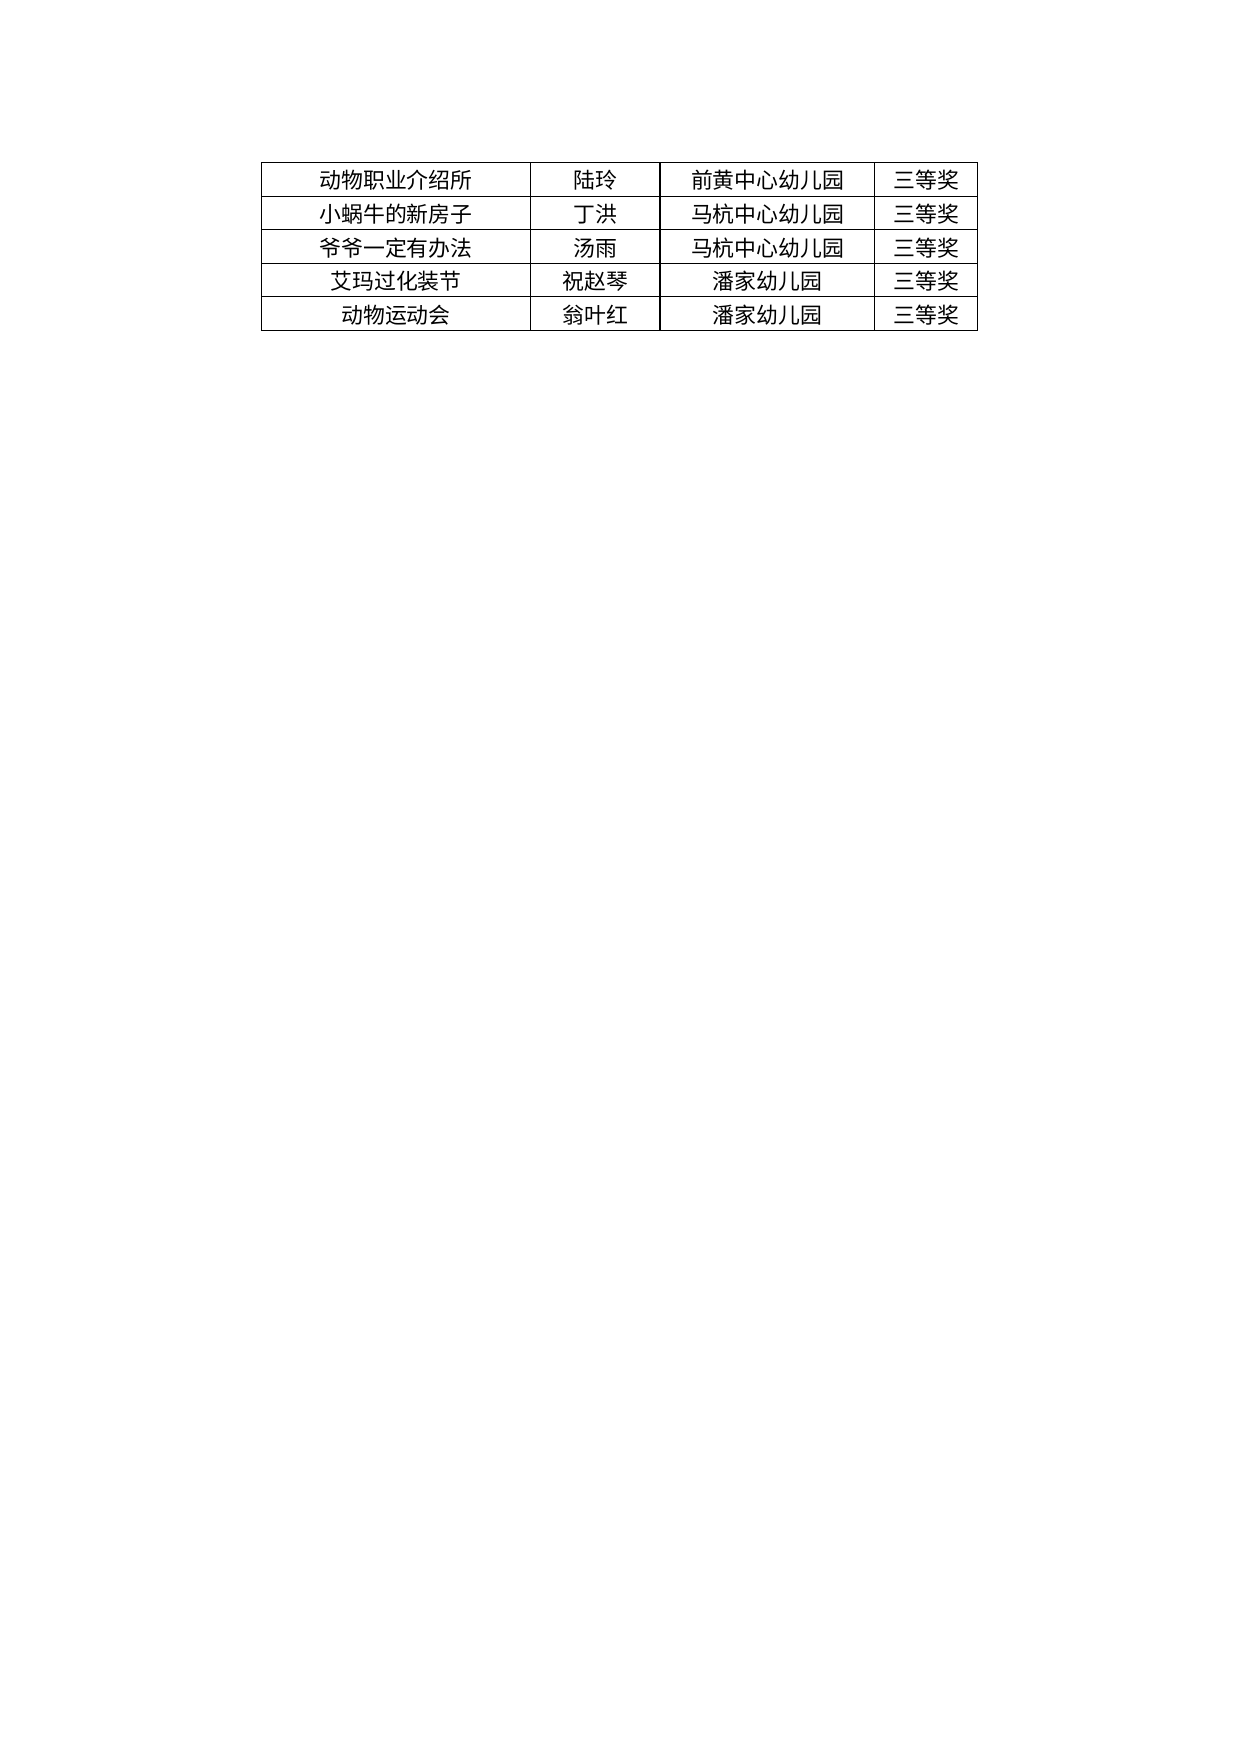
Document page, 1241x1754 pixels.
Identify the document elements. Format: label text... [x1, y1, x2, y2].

table_cell 潘家幼儿园 [661, 297, 874, 330]
table_cell 前黄中心幼儿园 [661, 163, 874, 196]
table_cell 爷爷一定有办法 [262, 230, 530, 263]
table_cell 三等奖 [875, 163, 977, 196]
table_cell 汤雨 [531, 230, 659, 263]
table_cell 三等奖 [875, 264, 977, 296]
table_cell 丁洪 [531, 197, 659, 229]
table_cell 三等奖 [875, 230, 977, 263]
table_cell 祝赵琴 [531, 264, 659, 296]
table_cell 三等奖 [875, 297, 977, 330]
table_cell 潘家幼儿园 [661, 264, 874, 296]
table_cell 动物职业介绍所 [262, 163, 530, 196]
table_cell 马杭中心幼儿园 [661, 197, 874, 229]
table_cell 动物运动会 [262, 297, 530, 330]
table_cell 小蜗牛的新房子 [262, 197, 530, 229]
table_cell 陆玲 [531, 163, 659, 196]
table_cell 马杭中心幼儿园 [661, 230, 874, 263]
table_cell 三等奖 [875, 197, 977, 229]
table_cell 艾玛过化装节 [262, 264, 530, 296]
table_cell 翁叶红 [531, 297, 659, 330]
